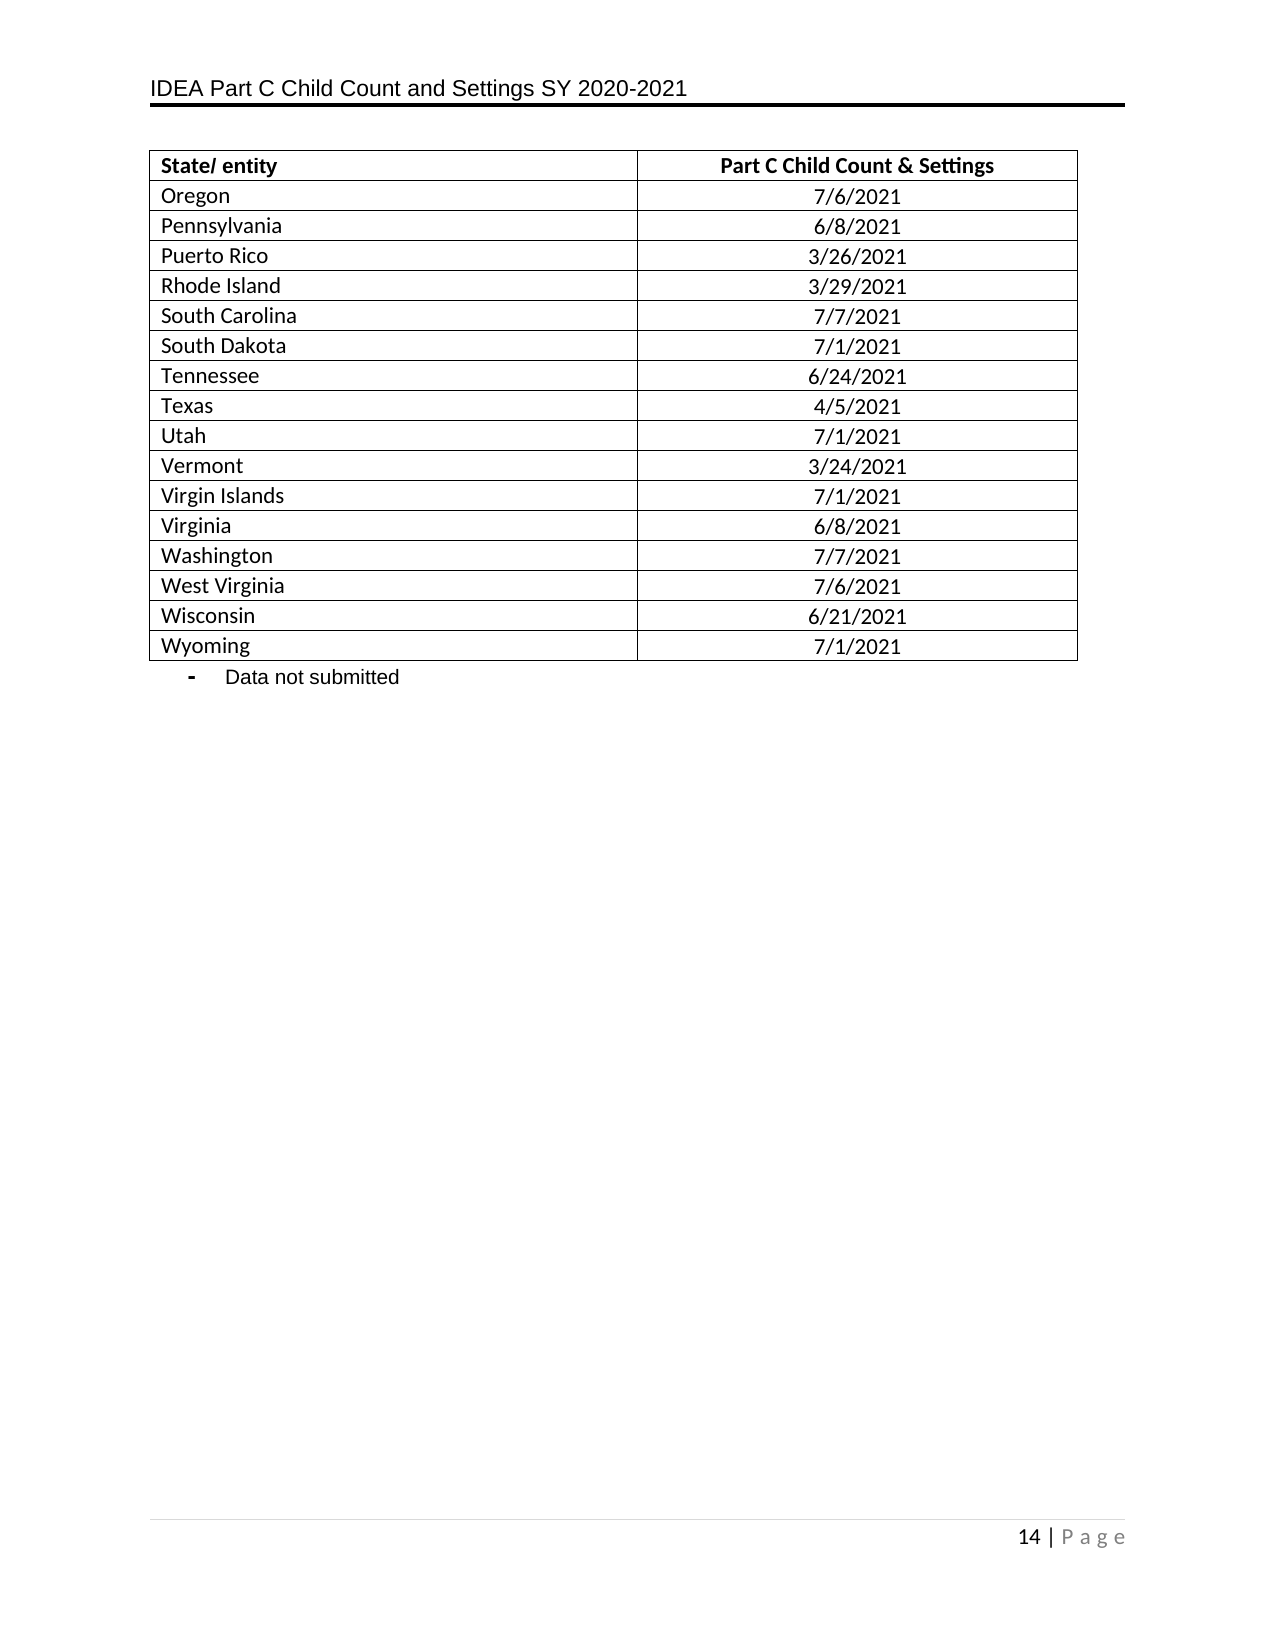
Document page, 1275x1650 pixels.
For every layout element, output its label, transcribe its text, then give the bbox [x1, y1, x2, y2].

table_cell 7/6/2021 [638, 181, 1077, 210]
table_cell 7/1/2021 [638, 421, 1077, 450]
table_cell 7/1/2021 [638, 331, 1077, 360]
table_cell Rhode Island [150, 271, 637, 300]
table_header Part C Child Count & Settings [638, 151, 1077, 180]
table_cell Wyoming [150, 631, 637, 660]
table_cell 6/8/2021 [638, 211, 1077, 240]
table_cell 6/21/2021 [638, 601, 1077, 630]
table_cell 7/1/2021 [638, 631, 1077, 660]
table_cell West Virginia [150, 571, 637, 600]
table_cell South Dakota [150, 331, 637, 360]
table_cell 4/5/2021 [638, 391, 1077, 420]
table_cell 7/1/2021 [638, 481, 1077, 510]
table_cell Washington [150, 541, 637, 570]
table_cell Virgin Islands [150, 481, 637, 510]
list Data not submitted [187, 661, 1125, 690]
table_cell Oregon [150, 181, 637, 210]
table_cell South Carolina [150, 301, 637, 330]
table_cell 3/24/2021 [638, 451, 1077, 480]
table_header State/ entity [150, 151, 637, 180]
table_cell 7/7/2021 [638, 541, 1077, 570]
table_cell 3/26/2021 [638, 241, 1077, 270]
table_cell Wisconsin [150, 601, 637, 630]
table_cell Utah [150, 421, 637, 450]
table_cell 7/7/2021 [638, 301, 1077, 330]
table_cell 3/29/2021 [638, 271, 1077, 300]
table_cell Pennsylvania [150, 211, 637, 240]
table_cell 7/6/2021 [638, 571, 1077, 600]
table_cell Puerto Rico [150, 241, 637, 270]
table_cell Tennessee [150, 361, 637, 390]
table_cell 6/8/2021 [638, 511, 1077, 540]
table_cell Vermont [150, 451, 637, 480]
table_cell Texas [150, 391, 637, 420]
table_cell 6/24/2021 [638, 361, 1077, 390]
table_cell Virginia [150, 511, 637, 540]
